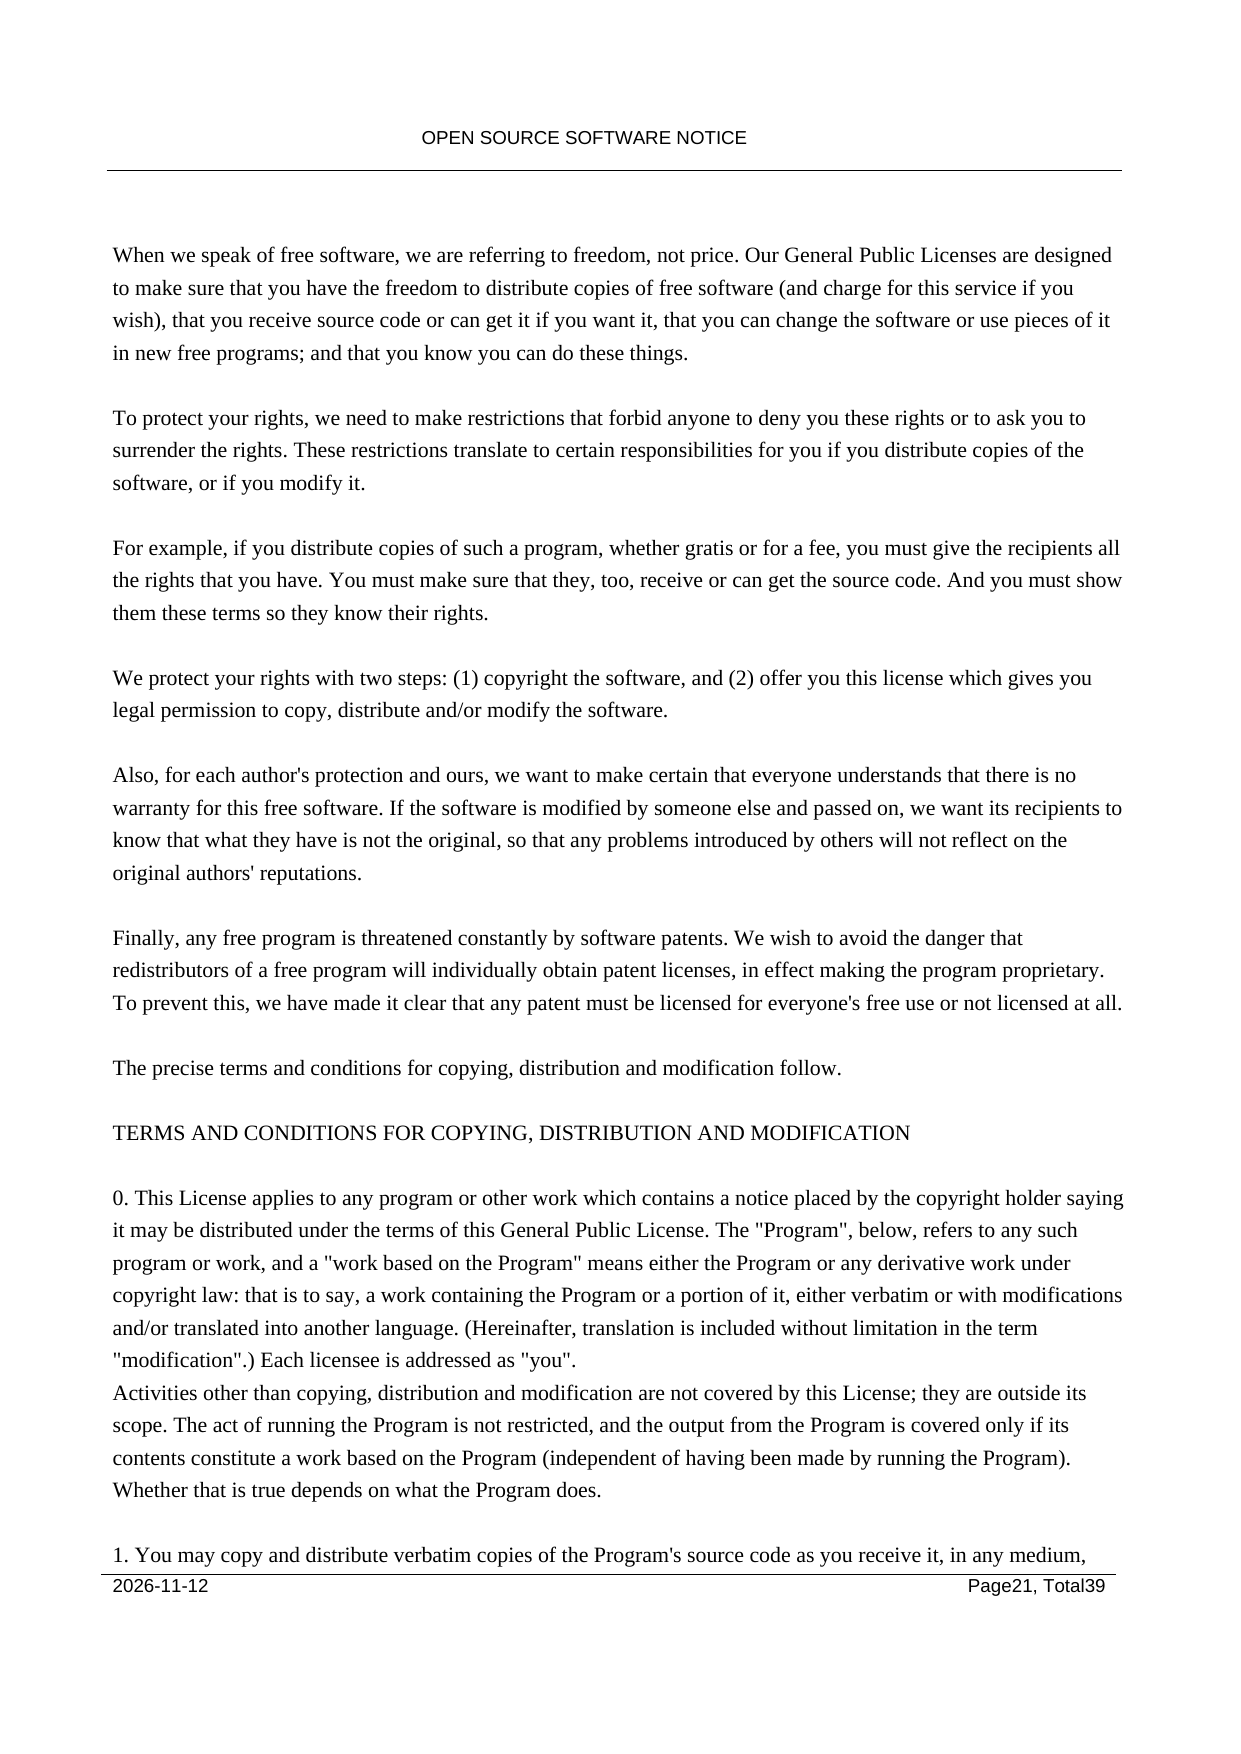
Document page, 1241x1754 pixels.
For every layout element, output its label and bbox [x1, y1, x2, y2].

text [112, 206, 1128, 1571]
